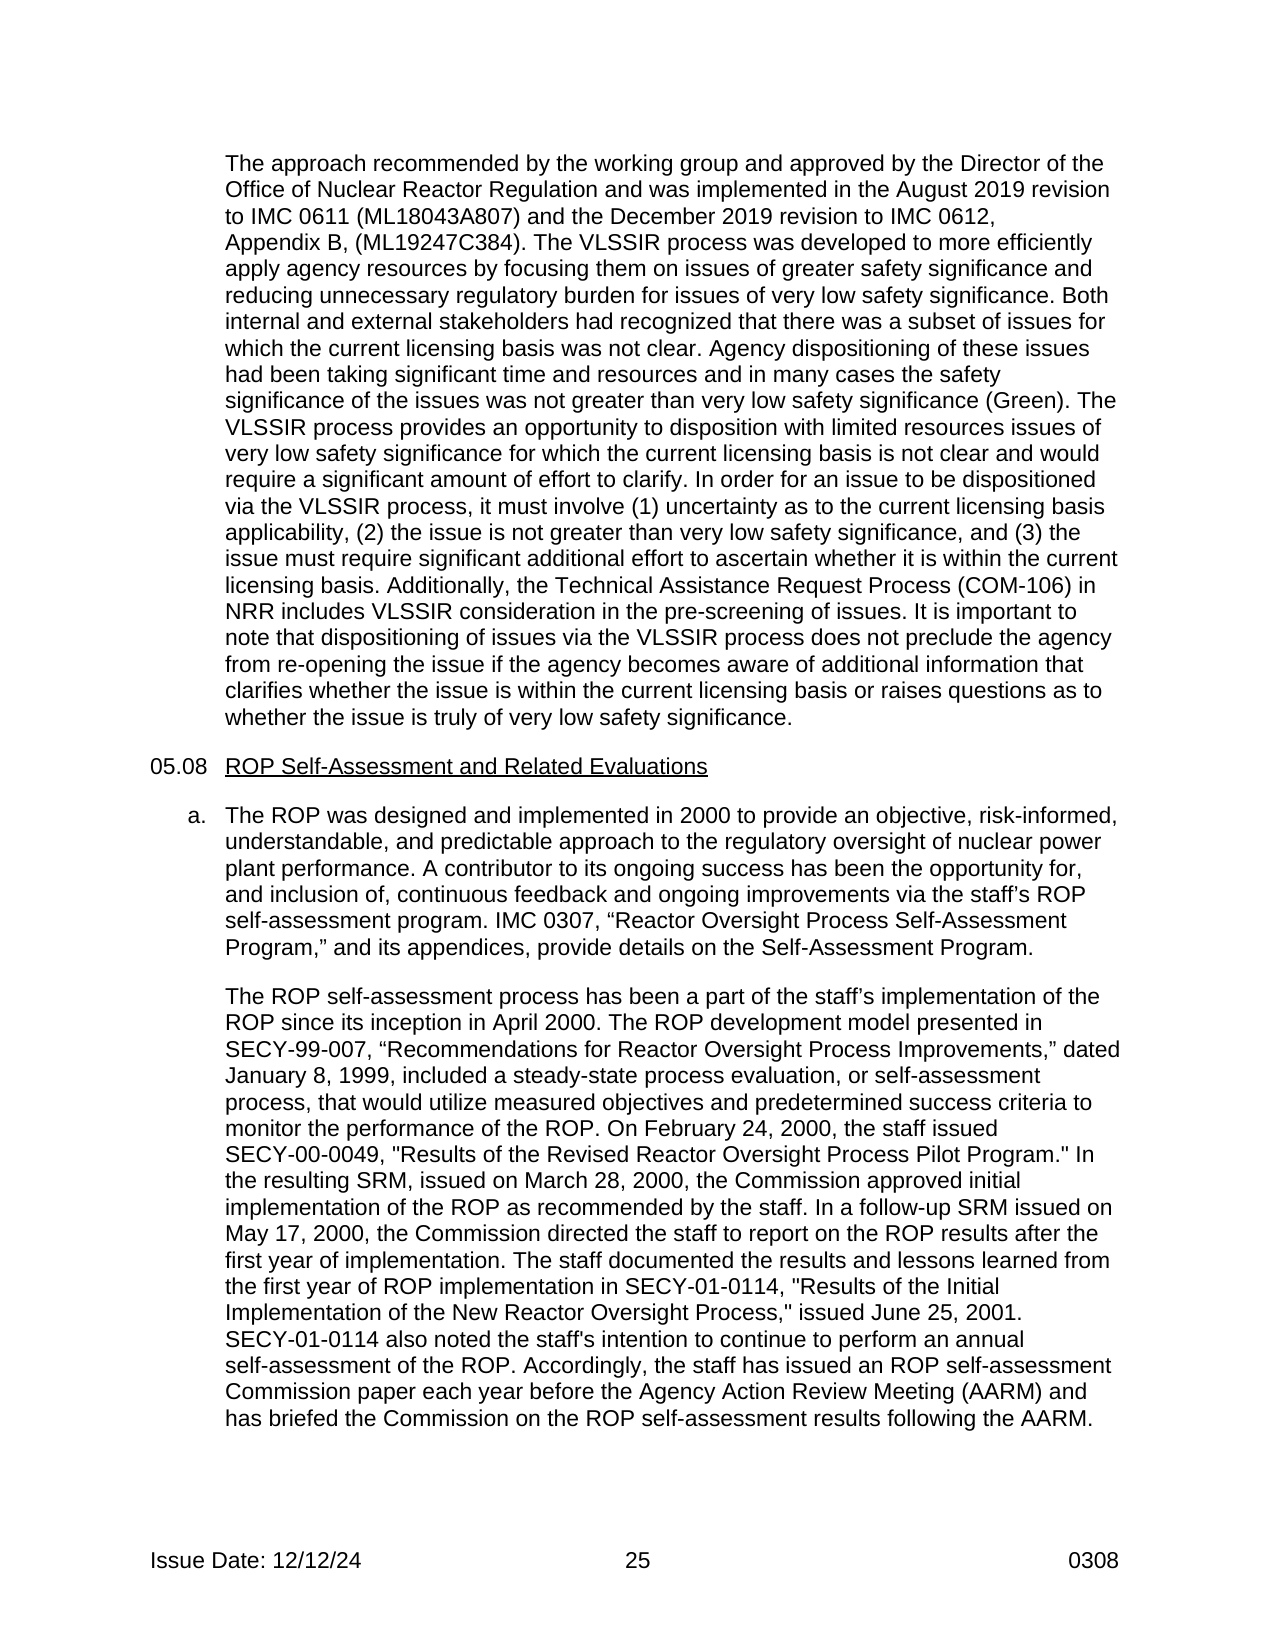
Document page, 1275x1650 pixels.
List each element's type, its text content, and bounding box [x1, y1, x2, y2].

text The ROP self-assessment process has been a part of the staff’s implementation of the ROP since its inception in April 2000. The ROP development model presented in SECY-99-007, “Recommendations for Reactor Oversight Process Improvements,” dated January 8, 1999, included a steady-state process evaluation, or self-assessment process, that would utilize measured objectives and predetermined success criteria to monitor the performance of the ROP. On February 24, 2000, the staff issued SECY-00-0049, "Results of the Revised Reactor Oversight Process Pilot Program." In the resulting SRM, issued on March 28, 2000, the Commission approved initial implementation of the ROP as recommended by the staff. In a follow-up SRM issued on May 17, 2000, the Commission directed the staff to report on the ROP results after the first year of implementation. The staff documented the results and lessons learned from the first year of ROP implementation in SECY-01-0114, "Results of the Initial Implementation of the New Reactor Oversight Process," issued June 25, 2001. SECY-01-0114 also noted the staff's intention to continue to perform an annual self-assessment of the ROP. Accordingly, the staff has issued an ROP self-assessment Commission paper each year before the Agency Action Review Meeting (AARM) and has briefed the Commission on the ROP self-assessment results following the AARM. [225, 983, 1125, 1431]
subtitle 05.08 ROP Self-Assessment and Related Evaluations [150, 753, 1125, 779]
text The approach recommended by the working group and approved by the Director of the Office of Nuclear Reactor Regulation and was implemented in the August 2019 revision to IMC 0611 (ML18043A807) and the December 2019 revision to IMC 0612, Appendix B, (ML19247C384). The VLSSIR process was developed to more efficiently apply agency resources by focusing them on issues of greater safety significance and reducing unnecessary regulatory burden for issues of very low safety significance. Both internal and external stakeholders had recognized that there was a subset of issues for which the current licensing basis was not clear. Agency dispositioning of these issues had been taking significant time and resources and in many cases the safety significance of the issues was not greater than very low safety significance (Green). The VLSSIR process provides an opportunity to disposition with limited resources issues of very low safety significance for which the current licensing basis is not clear and would require a significant amount of effort to clarify. In order for an issue to be dispositioned via the VLSSIR process, it must involve (1) uncertainty as to the current licensing basis applicability, (2) the issue is not greater than very low safety significance, and (3) the issue must require significant additional effort to ascertain whether it is within the current licensing basis. Additionally, the Technical Assistance Request Process (COM-106) in NRR includes VLSSIR consideration in the pre-screening of issues. It is important to note that dispositioning of issues via the VLSSIR process does not preclude the agency from re-opening the issue if the agency becomes aware of additional information that clarifies whether the issue is within the current licensing basis or raises questions as to whether the issue is truly of very low safety significance. [225, 150, 1125, 730]
list The ROP was designed and implemented in 2000 to provide an objective, risk-informed, understandable, and predictable approach to the regulatory oversight of nuclear power plant performance. A contributor to its ongoing success has been the opportunity for, and inclusion of, continuous feedback and ongoing improvements via the staff’s ROP self-assessment program. IMC 0307, “Reactor Oversight Process Self-Assessment Program,” and its appendices, provide details on the Self-Assessment Program. [187, 802, 1125, 960]
